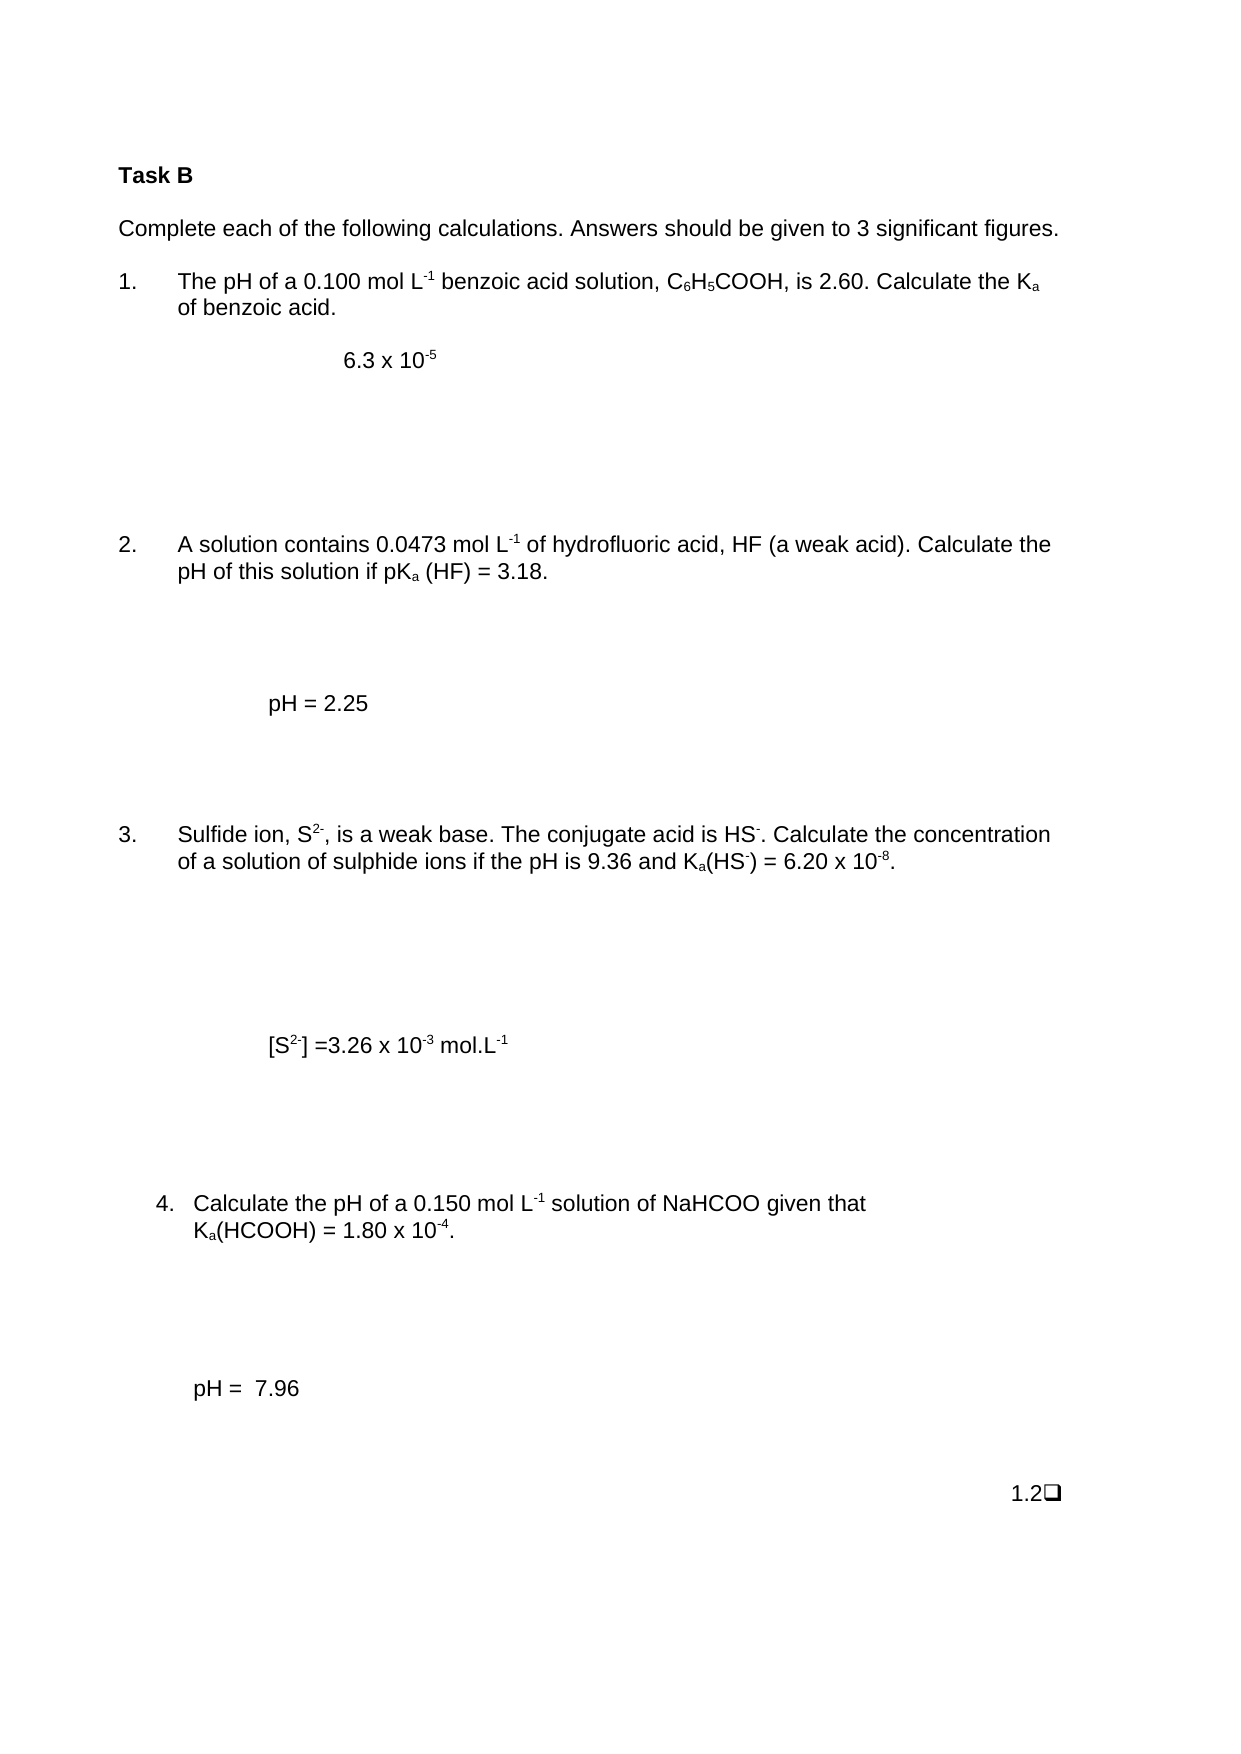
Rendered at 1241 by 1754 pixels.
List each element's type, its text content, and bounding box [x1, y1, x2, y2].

text 2. A solution contains 0.0473 mol L-1 of hydrofluoric acid, HF (a weak acid). Calculate the pH of this solution if pKa (HF) = 3.18. [118, 531, 1063, 584]
text Complete each of the following calculations. Answers should be given to 3 significant figures. [118, 215, 1063, 241]
text 3. Sulfide ion, S2-, is a weak base. The conjugate acid is HS-. Calculate the concentration of a solution of sulphide ions if the pH is 9.36 and Ka(HS-) = 6.20 x 10-8. [118, 821, 1063, 874]
text 1. The pH of a 0.100 mol L-1 benzoic acid solution, C6H5COOH, is 2.60. Calculate the Ka of benzoic acid. [118, 268, 1063, 321]
text Ka(HCOOH) = 1.80 x 10-4. [193, 1217, 1063, 1243]
text Task B [118, 162, 1063, 189]
text pH = 7.96 [118, 1375, 1063, 1401]
text pH = 2.25 [118, 689, 1063, 716]
text 6.3 x 10-5 [118, 347, 1063, 373]
text 1.2 [118, 1480, 1063, 1506]
list Calculate the pH of a 0.150 mol L-1 solution of NaHCOO given that [156, 1190, 1063, 1217]
text [S2-] =3.26 x 10-3 mol.L-1 [118, 1032, 1063, 1058]
